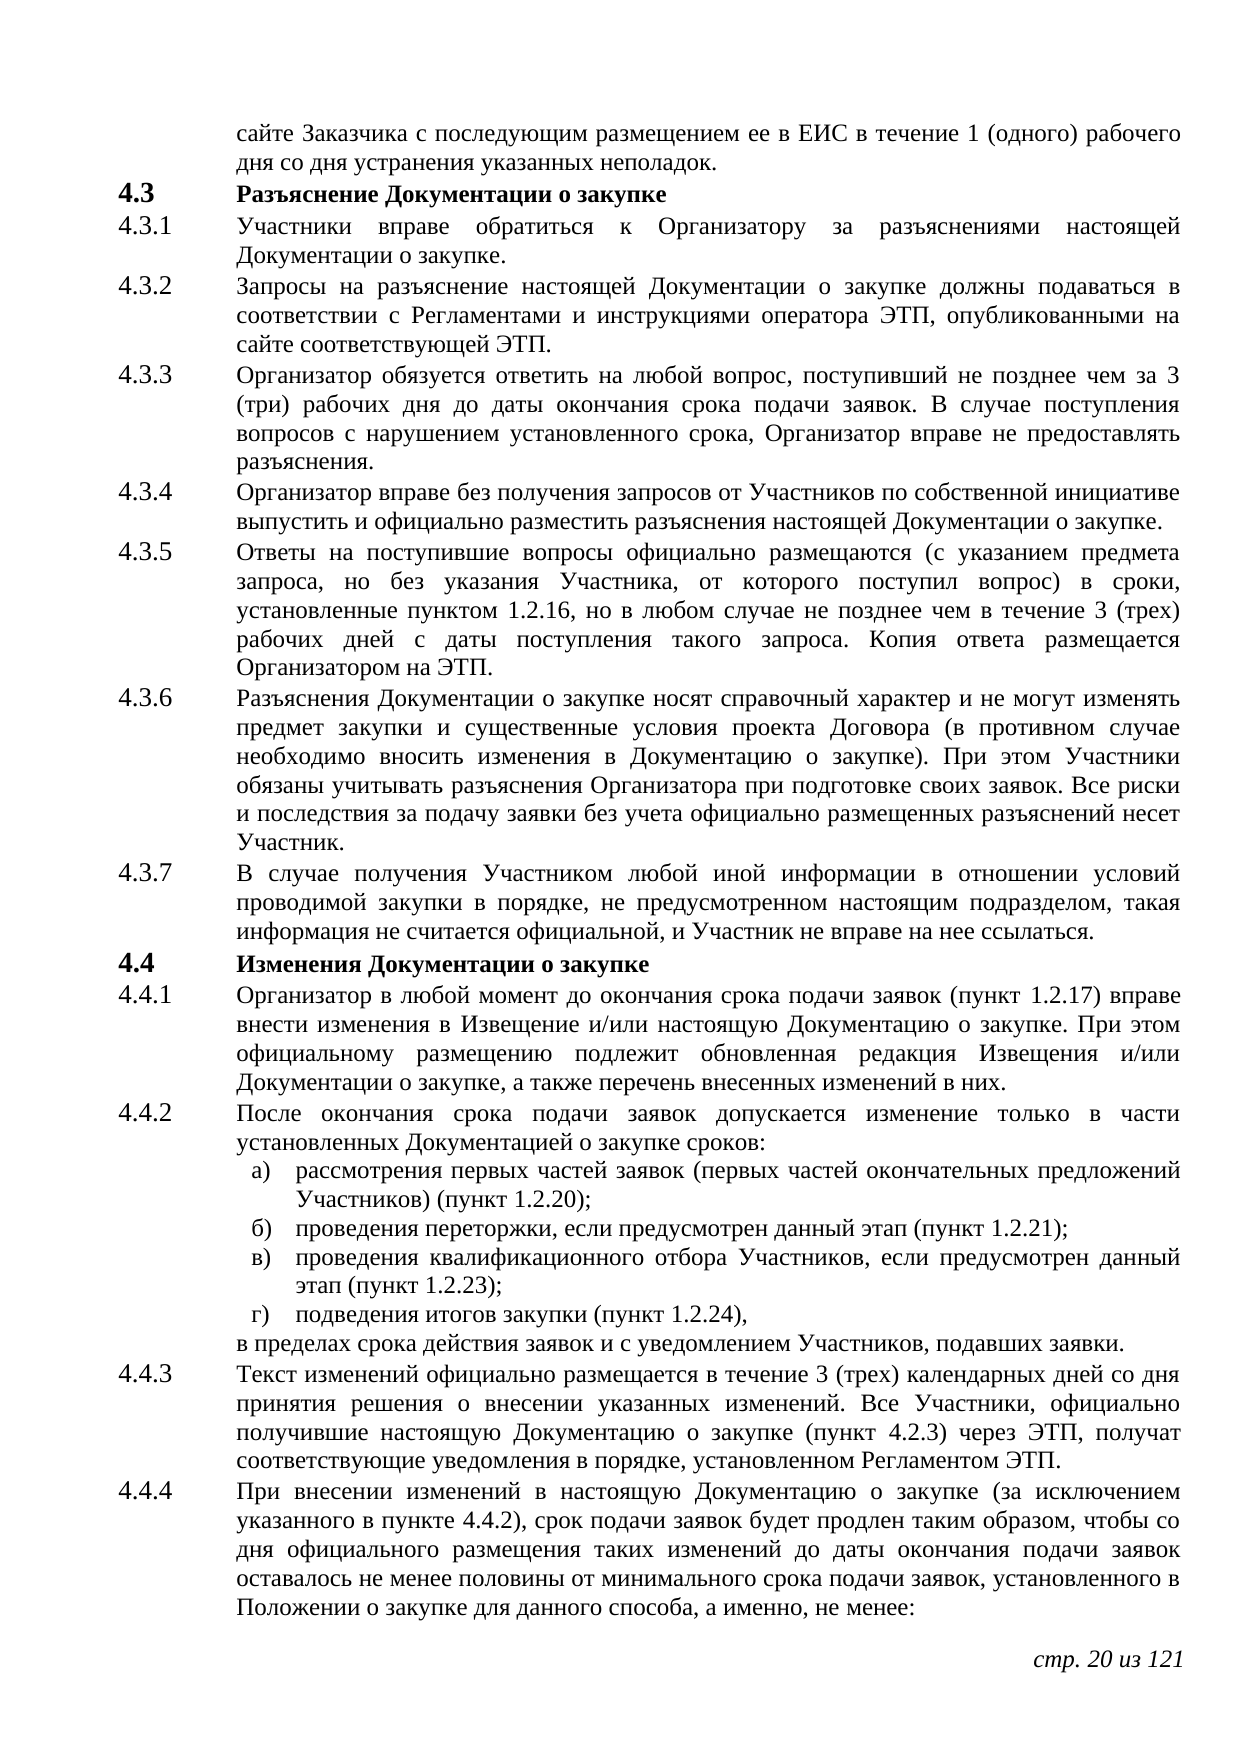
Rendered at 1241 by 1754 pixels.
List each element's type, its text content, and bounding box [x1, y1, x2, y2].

text Организатор в любой момент до окончания срока подачи заявок (пункт 1.2.17) вправе внести изменения в Извещение и/или настоящую Документацию о закупке. При этом официальному размещению подлежит обновленная редакция Извещения и/или Документации о закупке, а также перечень внесенных изменений в них. [118, 978, 1181, 1096]
text Ответы на поступившие вопросы официально размещаются (с указанием предмета запроса, но без указания Участника, от которого поступил вопрос) в сроки, установленные пунктом 1.2.16, но в любом случае не позднее чем в течение 3 (трех) рабочих дней с даты поступления такого запроса. Копия ответа размещается Организатором на ЭТП. [118, 535, 1181, 681]
list проведения квалификационного отбора Участников, если предусмотрен данный этап (пункт 1.2.23); [251, 1242, 1181, 1299]
list в пределах срока действия заявок и с уведомлением Участников, подавших заявки. [236, 1328, 1181, 1357]
text Организатор обязуется ответить на любой вопрос, поступивший не позднее чем за 3 (три) рабочих дня до даты окончания срока подачи заявок. В случае поступления вопросов с нарушением установленного срока, Организатор вправе не предоставлять разъяснения. [118, 358, 1181, 475]
text Разъяснения Документации о закупке носят справочный характер и не могут изменять предмет закупки и существенные условия проекта Договора (в противном случае необходимо вносить изменения в Документацию о закупке). При этом Участники обязаны учитывать разъяснения Организатора при подготовке своих заявок. Все риски и последствия за подачу заявки без учета официально размещенных разъяснений несет Участник. [118, 681, 1181, 856]
subtitle Изменения Документации о закупке [118, 945, 1181, 978]
list проведения переторжки, если предусмотрен данный этап (пункт 1.2.21); [251, 1213, 1181, 1242]
text После окончания срока подачи заявок допускается изменение только в части установленных Документацией о закупке сроков: [118, 1096, 1181, 1156]
list рассмотрения первых частей заявок (первых частей окончательных предложений Участников) (пункт 1.2.20); [251, 1156, 1181, 1213]
subtitle Разъяснение Документации о закупке [118, 176, 1181, 209]
text Запросы на разъяснение настоящей Документации о закупке должны подаваться в соответствии с Регламентами и инструкциями оператора ЭТП, опубликованными на сайте соответствующей ЭТП. [118, 269, 1181, 358]
text Участники вправе обратиться к Организатору за разъяснениями настоящей Документации о закупке. [118, 209, 1181, 269]
text Текст изменений официально размещается в течение 3 (трех) календарных дней со дня принятия решения о внесении указанных изменений. Все Участники, официально получившие настоящую Документацию о закупке (пункт 4.2.3) через ЭТП, получат соответствующие уведомления в порядке, установленном Регламентом ЭТП. [118, 1357, 1181, 1474]
list подведения итогов закупки (пункт 1.2.24), [251, 1299, 1181, 1328]
text В случае получения Участником любой иной информации в отношении условий проводимой закупки в порядке, не предусмотренном настоящим подразделом, такая информация не считается официальной, и Участник не вправе на нее ссылаться. [118, 856, 1181, 945]
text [118, 118, 1181, 176]
text Организатор вправе без получения запросов от Участников по собственной инициативе выпустить и официально разместить разъяснения настоящей Документации о закупке. [118, 475, 1181, 535]
text При внесении изменений в настоящую Документацию о закупке (за исключением указанного в пункте 4.4.2), срок подачи заявок будет продлен таким образом, чтобы со дня официального размещения таких изменений до даты окончания подачи заявок оставалось не менее половины от минимального срока подачи заявок, установленного в Положении о закупке для данного способа, а именно, не менее: [118, 1474, 1181, 1620]
